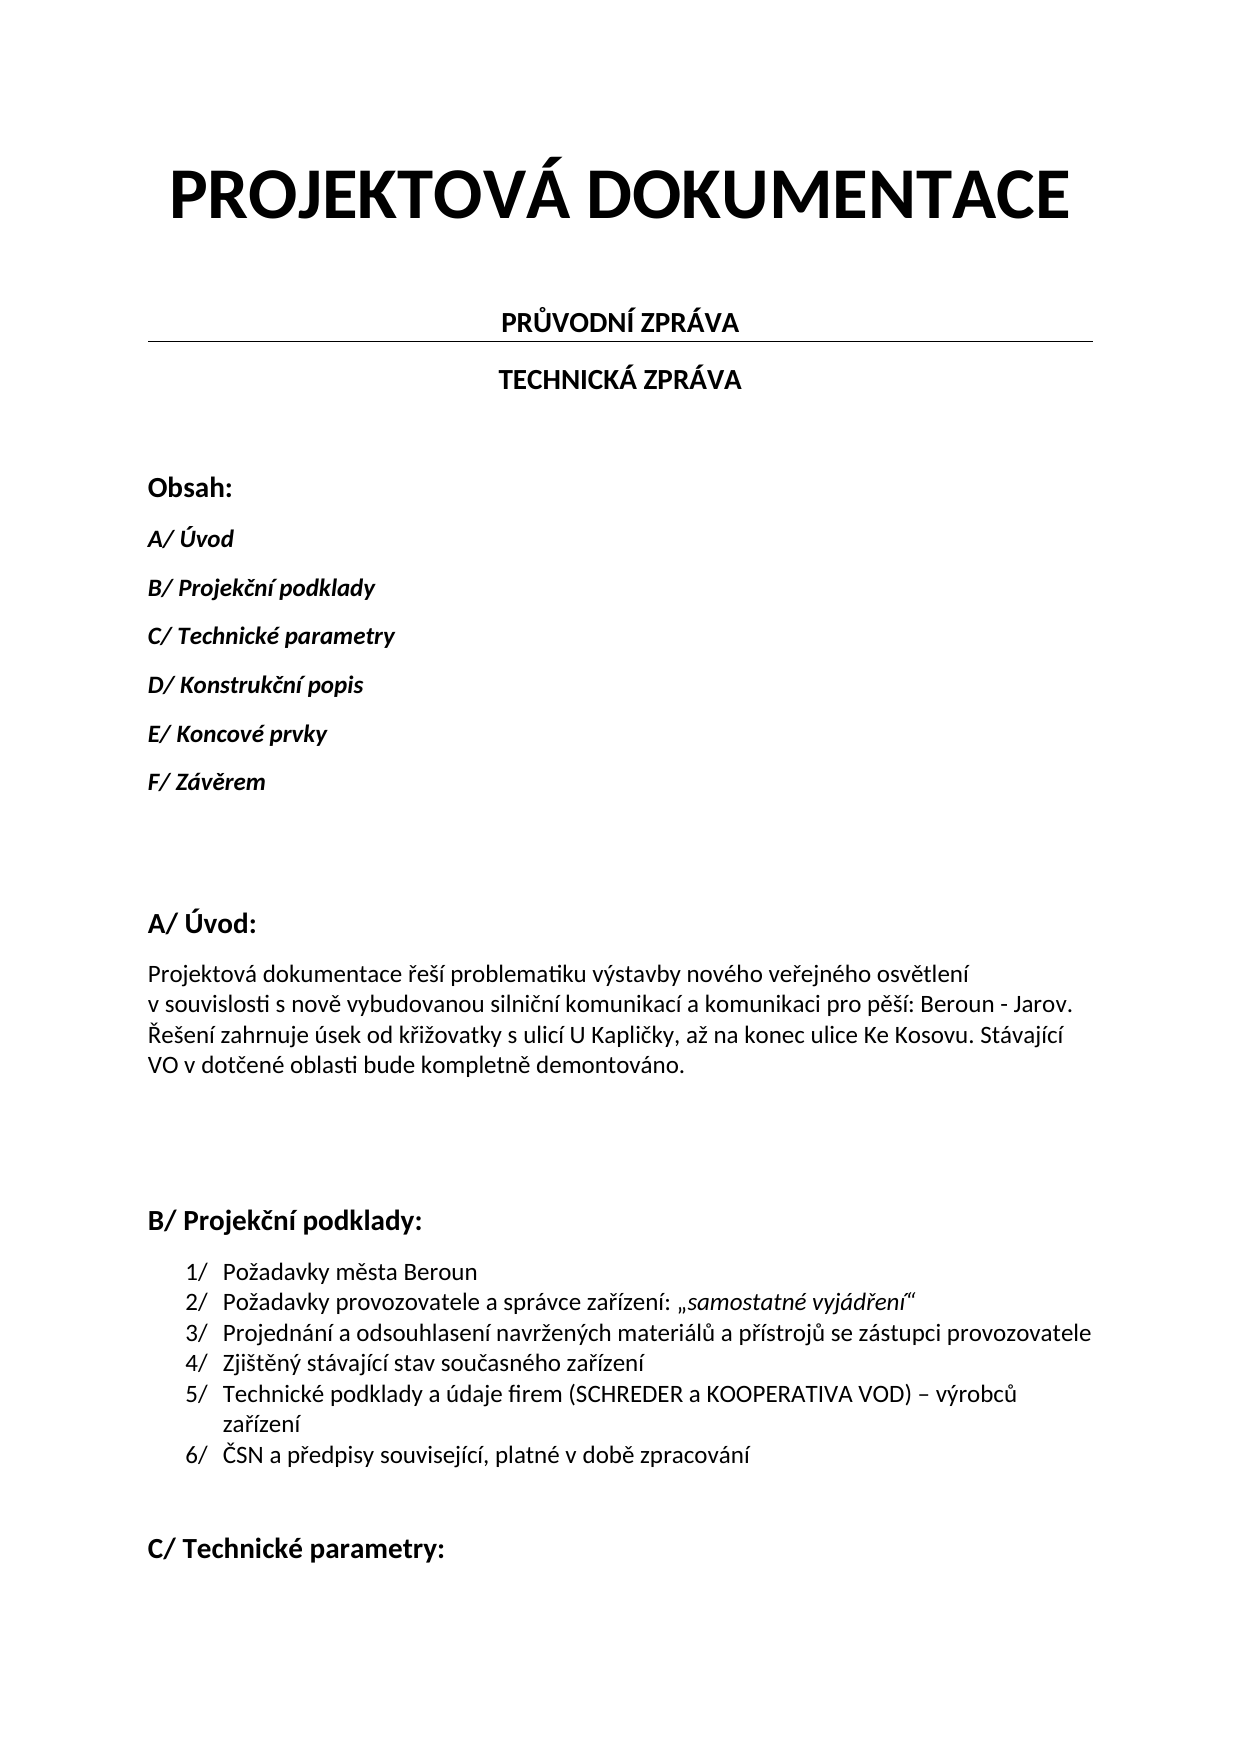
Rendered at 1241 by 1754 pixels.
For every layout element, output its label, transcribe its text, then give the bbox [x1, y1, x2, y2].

text A/ Úvod [148, 523, 1093, 554]
list Projednání a odsouhlasení navržených materiálů a přístrojů se zástupci provozovatele [185, 1317, 1093, 1347]
text B/ Projekční podklady [148, 572, 1093, 602]
text PROJEKTOVÁ DOKUMENTACE [148, 148, 1093, 237]
text A/ Úvod: [148, 905, 1093, 940]
text Obsah: [148, 469, 1093, 505]
text E/ Koncové prvky [148, 718, 1093, 748]
text TECHNICKÁ ZPRÁVA [148, 361, 1093, 397]
text C/ Technické parametry [148, 620, 1093, 651]
text B/ Projekční podklady: [148, 1202, 1093, 1238]
list Technické podklady a údaje firem (SCHREDER a KOOPERATIVA VOD) – výrobců zařízení [185, 1378, 1093, 1439]
list Požadavky města Beroun [185, 1256, 1093, 1286]
text D/ Konstrukční popis [148, 669, 1093, 699]
list Zjištěný stávající stav současného zařízení [185, 1347, 1093, 1378]
list Požadavky provozovatele a správce zařízení: „samostatné vyjádření“ [185, 1286, 1093, 1317]
list ČSN a předpisy související, platné v době zpracování [185, 1439, 1093, 1469]
text F/ Závěrem [148, 766, 1093, 797]
text PRŮVODNÍ ZPRÁVA [148, 304, 1093, 341]
text C/ Technické parametry: [148, 1530, 1093, 1566]
text Projektová dokumentace řeší problematiku výstavby nového veřejného osvětlení v souvislosti s nově vybudovanou silniční komunikací a komunikaci pro pěší: Beroun - Jarov. Řešení zahrnuje úsek od křižovatky s ulicí U Kapličky, až na konec ulice Ke Kosovu. Stávající VO v dotčené oblasti bude kompletně demontováno. [148, 958, 1093, 1080]
